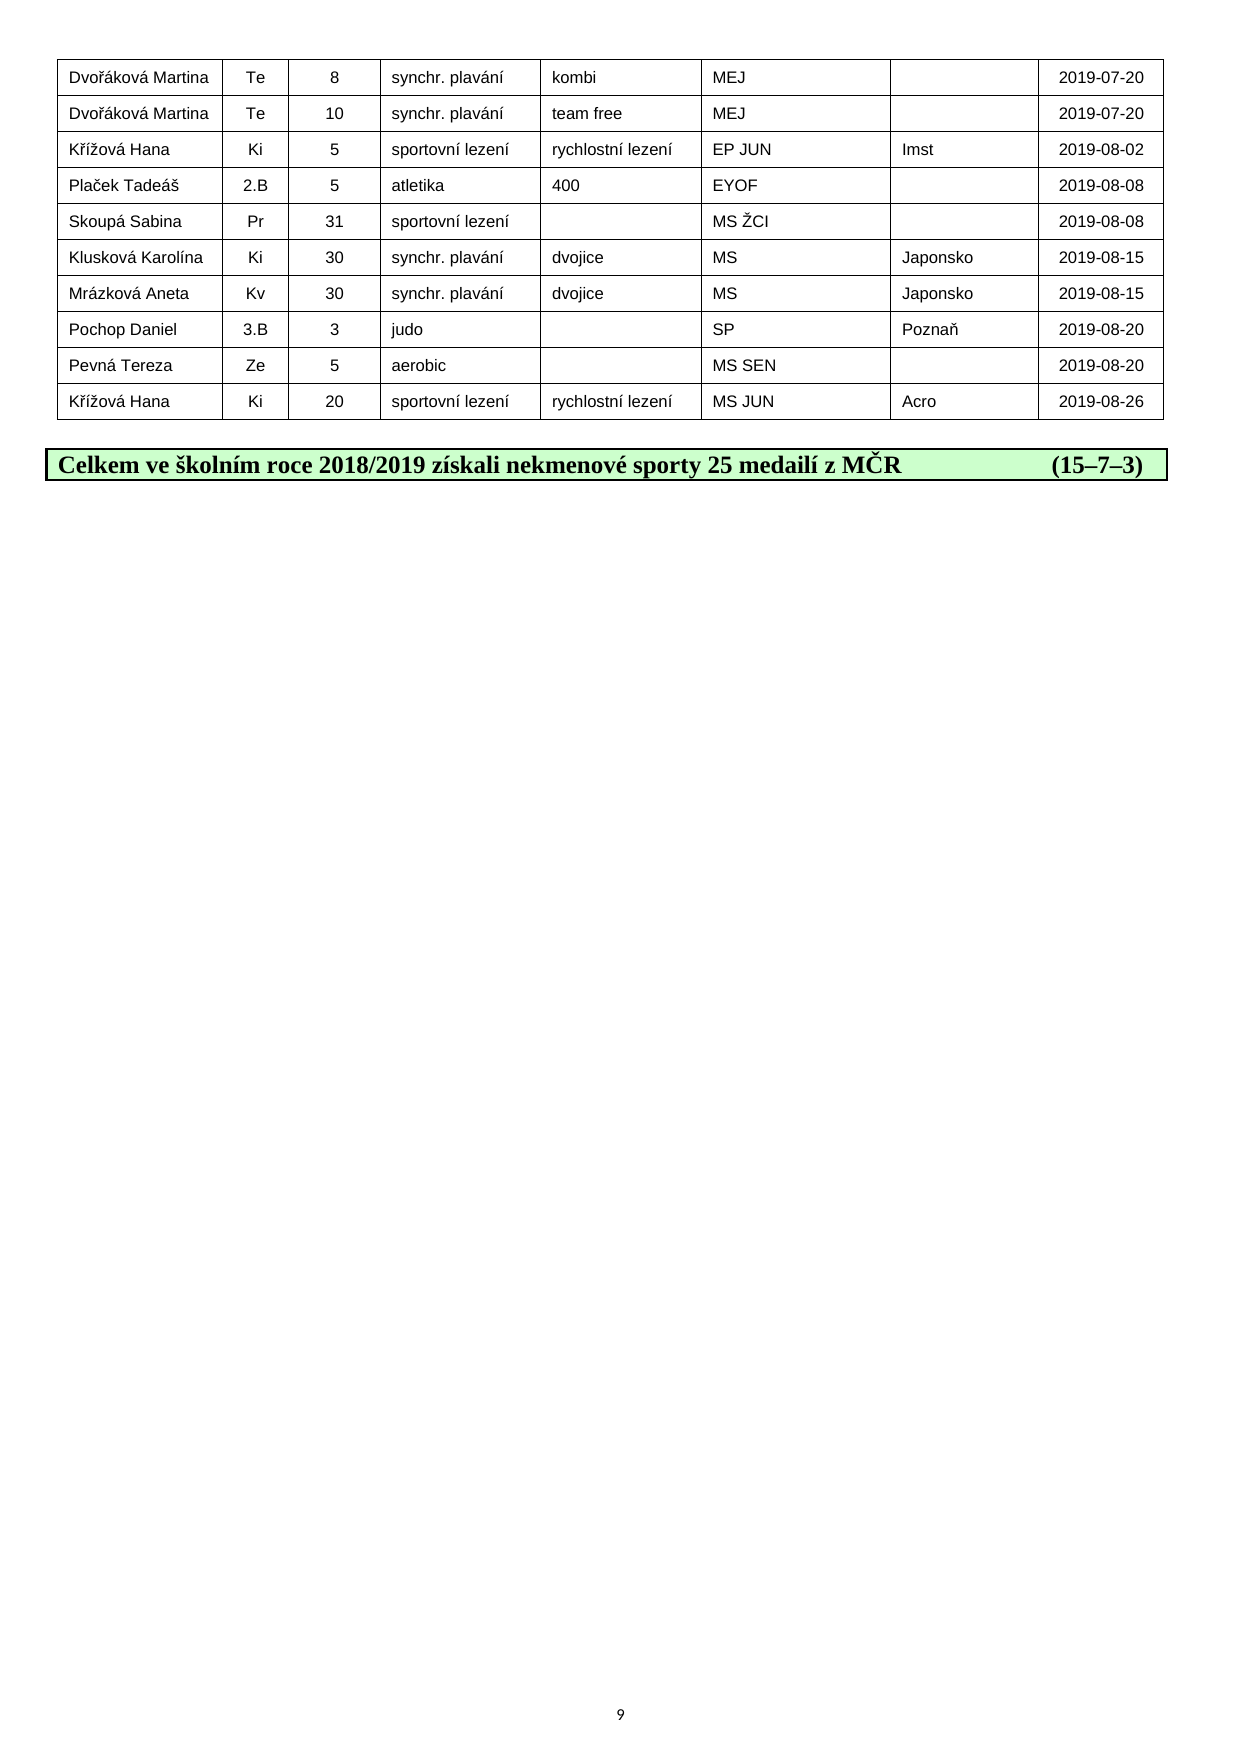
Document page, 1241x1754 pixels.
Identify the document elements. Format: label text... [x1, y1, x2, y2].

table_cell [541, 348, 701, 382]
table_cell Japonsko [891, 240, 1038, 275]
table_cell SP [702, 312, 890, 347]
table_cell Pochop Daniel [58, 312, 222, 347]
table_cell MS [702, 240, 890, 275]
table_cell Ki [223, 132, 288, 167]
table_cell dvojice [541, 240, 701, 275]
table_cell [891, 204, 1038, 239]
table_cell synchr. plavání [381, 60, 540, 95]
table_cell 3.B [223, 312, 288, 347]
table_cell 2019-08-15 [1039, 240, 1163, 275]
table_cell Klusková Karolína [58, 240, 222, 275]
table_cell Te [223, 96, 288, 131]
table_cell Křížová Hana [58, 384, 222, 418]
table_cell 2019-08-08 [1039, 204, 1163, 239]
table_cell 20 [289, 384, 380, 418]
table_cell MS SEN [702, 348, 890, 382]
table_cell Křížová Hana [58, 132, 222, 167]
table_cell Te [223, 60, 288, 95]
table_cell Pevná Tereza [58, 348, 222, 382]
table_cell 2019-08-20 [1039, 348, 1163, 382]
table_cell Imst [891, 132, 1038, 167]
table_cell 5 [289, 168, 380, 203]
table_cell Kv [223, 276, 288, 311]
table_cell team free [541, 96, 701, 131]
table_cell 5 [289, 132, 380, 167]
table_cell 2019-08-02 [1039, 132, 1163, 167]
table_cell 8 [289, 60, 380, 95]
table_cell Dvořáková Martina [58, 60, 222, 95]
table_cell MS ŽCI [702, 204, 890, 239]
table_cell 5 [289, 348, 380, 382]
table_cell [891, 60, 1038, 95]
table_cell EP JUN [702, 132, 890, 167]
table_cell [891, 168, 1038, 203]
table_cell rychlostní lezení [541, 384, 701, 418]
table_cell 30 [289, 240, 380, 275]
table_cell Poznaň [891, 312, 1038, 347]
table_cell dvojice [541, 276, 701, 311]
table_cell sportovní lezení [381, 132, 540, 167]
table_cell 400 [541, 168, 701, 203]
table_cell Plaček Tadeáš [58, 168, 222, 203]
table_cell [891, 348, 1038, 382]
table_cell 10 [289, 96, 380, 131]
table_cell [541, 204, 701, 239]
table_cell sportovní lezení [381, 384, 540, 418]
table_cell [541, 312, 701, 347]
table_cell Japonsko [891, 276, 1038, 311]
table_cell Skoupá Sabina [58, 204, 222, 239]
table_cell aerobic [381, 348, 540, 382]
table_cell judo [381, 312, 540, 347]
table_cell 2019-08-20 [1039, 312, 1163, 347]
table_cell 3 [289, 312, 380, 347]
table_cell atletika [381, 168, 540, 203]
table_cell 2019-08-15 [1039, 276, 1163, 311]
table_cell Pr [223, 204, 288, 239]
table_cell Mrázková Aneta [58, 276, 222, 311]
table_cell synchr. plavání [381, 240, 540, 275]
table_cell 31 [289, 204, 380, 239]
table_cell Ki [223, 384, 288, 418]
table_cell 2019-07-20 [1039, 96, 1163, 131]
table_cell MS JUN [702, 384, 890, 418]
table_cell synchr. plavání [381, 96, 540, 131]
table_cell EYOF [702, 168, 890, 203]
table_cell MS [702, 276, 890, 311]
table_cell sportovní lezení [381, 204, 540, 239]
table_cell 30 [289, 276, 380, 311]
table_cell Ze [223, 348, 288, 382]
table_cell rychlostní lezení [541, 132, 701, 167]
table_cell Acro [891, 384, 1038, 418]
table_cell 2.B [223, 168, 288, 203]
table_cell kombi [541, 60, 701, 95]
table_header Celkem ve školním roce 2018/2019 získali nekmenové sporty 25 medailí z MČR (15–7–3) [48, 450, 1166, 479]
table_cell MEJ [702, 96, 890, 131]
table_cell [891, 96, 1038, 131]
table_cell 2019-08-08 [1039, 168, 1163, 203]
table_cell 2019-07-20 [1039, 60, 1163, 95]
table_cell synchr. plavání [381, 276, 540, 311]
table_cell 2019-08-26 [1039, 384, 1163, 418]
table_cell Ki [223, 240, 288, 275]
table_cell MEJ [702, 60, 890, 95]
table_cell Dvořáková Martina [58, 96, 222, 131]
